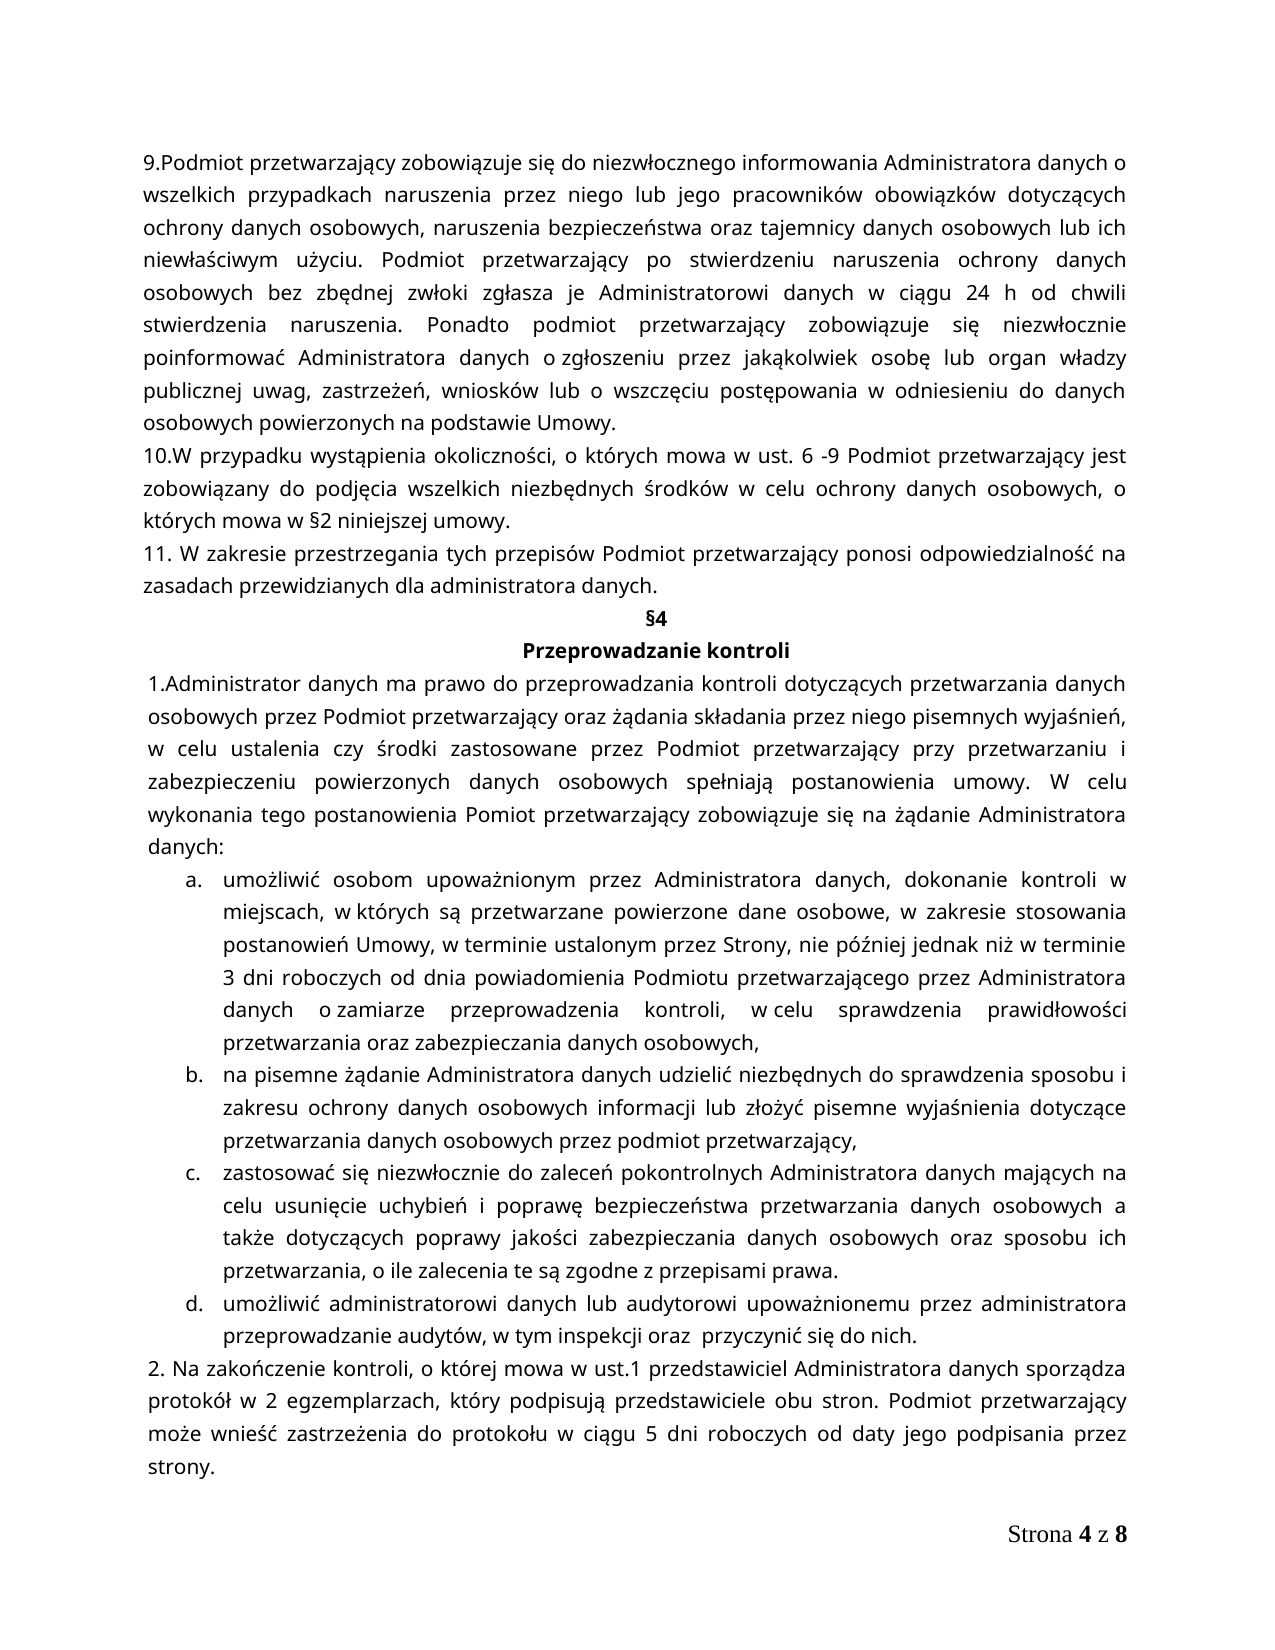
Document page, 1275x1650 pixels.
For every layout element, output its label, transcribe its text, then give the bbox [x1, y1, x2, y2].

text 9.Podmiot przetwarzający zobowiązuje się do niezwłocznego informowania Administratora danych o wszelkich przypadkach naruszenia przez niego lub jego pracowników obowiązków dotyczących ochrony danych osobowych, naruszenia bezpieczeństwa oraz tajemnicy danych osobowych lub ich niewłaściwym użyciu. Podmiot przetwarzający po stwierdzeniu naruszenia ochrony danych osobowych bez zbędnej zwłoki zgłasza je Administratorowi danych w ciągu 24 h od chwili stwierdzenia naruszenia. Ponadto podmiot przetwarzający zobowiązuje się niezwłocznie poinformować Administratora danych o zgłoszeniu przez jakąkolwiek osobę lub organ władzy publicznej uwag, zastrzeżeń, wniosków lub o wszczęciu postępowania w odniesieniu do danych osobowych powierzonych na podstawie Umowy. [143, 148, 1127, 437]
text 1.Administrator danych ma prawo do przeprowadzania kontroli dotyczących przetwarzania danych osobowych przez Podmiot przetwarzający oraz żądania składania przez niego pisemnych wyjaśnień, w celu ustalenia czy środki zastosowane przez Podmiot przetwarzający przy przetwarzaniu i zabezpieczeniu powierzonych danych osobowych spełniają postanowienia umowy. W celu wykonania tego postanowienia Pomiot przetwarzający zobowiązuje się na żądanie Administratora danych: [148, 669, 1127, 861]
list zastosować się niezwłocznie do zaleceń pokontrolnych Administratora danych mających na celu usunięcie uchybień i poprawę bezpieczeństwa przetwarzania danych osobowych a także dotyczących poprawy jakości zabezpieczania danych osobowych oraz sposobu ich przetwarzania, o ile zalecenia te są zgodne z przepisami prawa. [185, 1158, 1127, 1284]
text 10.W przypadku wystąpienia okoliczności, o których mowa w ust. 6 -9 Podmiot przetwarzający jest zobowiązany do podjęcia wszelkich niezbędnych środków w celu ochrony danych osobowych, o których mowa w §2 niniejszej umowy. [143, 441, 1127, 535]
text 2. Na zakończenie kontroli, o której mowa w ust.1 przedstawiciel Administratora danych sporządza protokół w 2 egzemplarzach, który podpisują przedstawiciele obu stron. Podmiot przetwarzający może wnieść zastrzeżenia do protokołu w ciągu 5 dni roboczych od daty jego podpisania przez strony. [148, 1354, 1127, 1480]
text §4 [185, 604, 1127, 632]
text 11. W zakresie przestrzegania tych przepisów Podmiot przetwarzający ponosi odpowiedzialność na zasadach przewidzianych dla administratora danych. [143, 539, 1127, 600]
list na pisemne żądanie Administratora danych udzielić niezbędnych do sprawdzenia sposobu i zakresu ochrony danych osobowych informacji lub złożyć pisemne wyjaśnienia dotyczące przetwarzania danych osobowych przez podmiot przetwarzający, [185, 1061, 1127, 1154]
text Przeprowadzanie kontroli [185, 637, 1127, 665]
list umożliwić osobom upoważnionym przez Administratora danych, dokonanie kontroli w miejscach, w których są przetwarzane powierzone dane osobowe, w zakresie stosowania postanowień Umowy, w terminie ustalonym przez Strony, nie później jednak niż w terminie 3 dni roboczych od dnia powiadomienia Podmiotu przetwarzającego przez Administratora danych o zamiarze przeprowadzenia kontroli, w celu sprawdzenia prawidłowości przetwarzania oraz zabezpieczania danych osobowych, [185, 865, 1127, 1056]
list umożliwić administratorowi danych lub audytorowi upoważnionemu przez administratora przeprowadzanie audytów, w tym inspekcji oraz przyczynić się do nich. [185, 1289, 1127, 1350]
